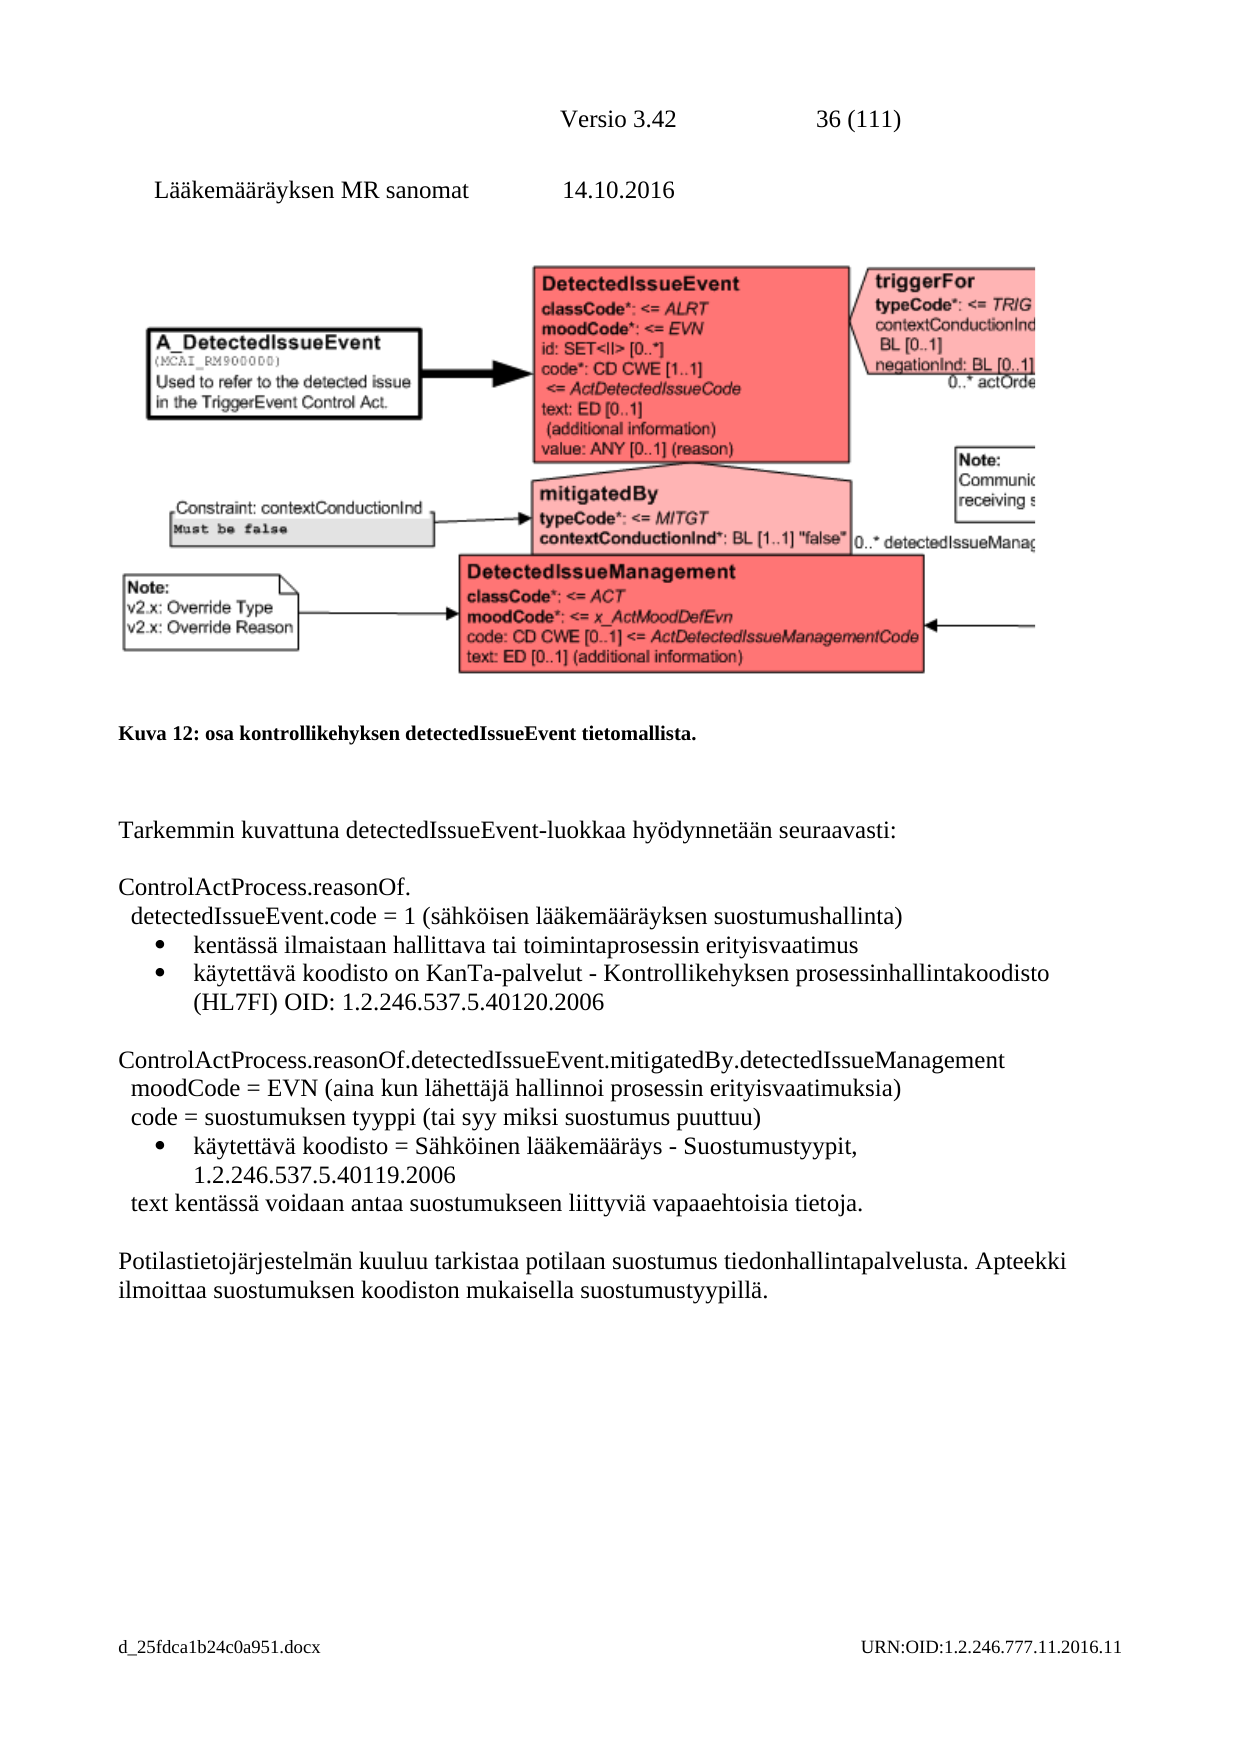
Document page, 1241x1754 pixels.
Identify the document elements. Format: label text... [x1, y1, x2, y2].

text Potilastietojärjestelmän kuuluu tarkistaa potilaan suostumus tiedonhallintapalvelusta. Apteekki ilmoittaa suostumuksen koodiston mukaisella suostumustyypillä. [118, 1246, 1122, 1303]
text code = suostumuksen tyyppi (tai syy miksi suostumus puuttuu) [118, 1102, 1122, 1131]
list käytettävä koodisto = Sähköinen lääkemääräys - Suostumustyypit, 1.2.246.537.5.40119.2006 [156, 1131, 1122, 1188]
text Kuva 12: osa kontrollikehyksen detectedIssueEvent tietomallista. [118, 721, 1122, 745]
list käytettävä koodisto on KanTa-palvelut - Kontrollikehyksen prosessinhallintakoodisto (HL7FI) OID: 1.2.246.537.5.40120.2006 [156, 958, 1122, 1016]
picture [118, 233, 1036, 708]
text Tarkemmin kuvattuna detectedIssueEvent-luokkaa hyödynnetään seuraavasti: [118, 815, 1122, 843]
text ControlActProcess.reasonOf.detectedIssueEvent.mitigatedBy.detectedIssueManagement [118, 1045, 1122, 1073]
text moodCode = EVN (aina kun lähettäjä hallinnoi prosessin erityisvaatimuksia) [118, 1073, 1122, 1102]
text text kentässä voidaan antaa suostumukseen liittyviä vapaaehtoisia tietoja. [118, 1188, 1122, 1217]
list kentässä ilmaistaan hallittava tai toimintaprosessin erityisvaatimus [156, 930, 1122, 958]
text ControlActProcess.reasonOf. [118, 872, 1122, 901]
text detectedIssueEvent.code = 1 (sähköisen lääkemääräyksen suostumushallinta) [118, 901, 1122, 930]
